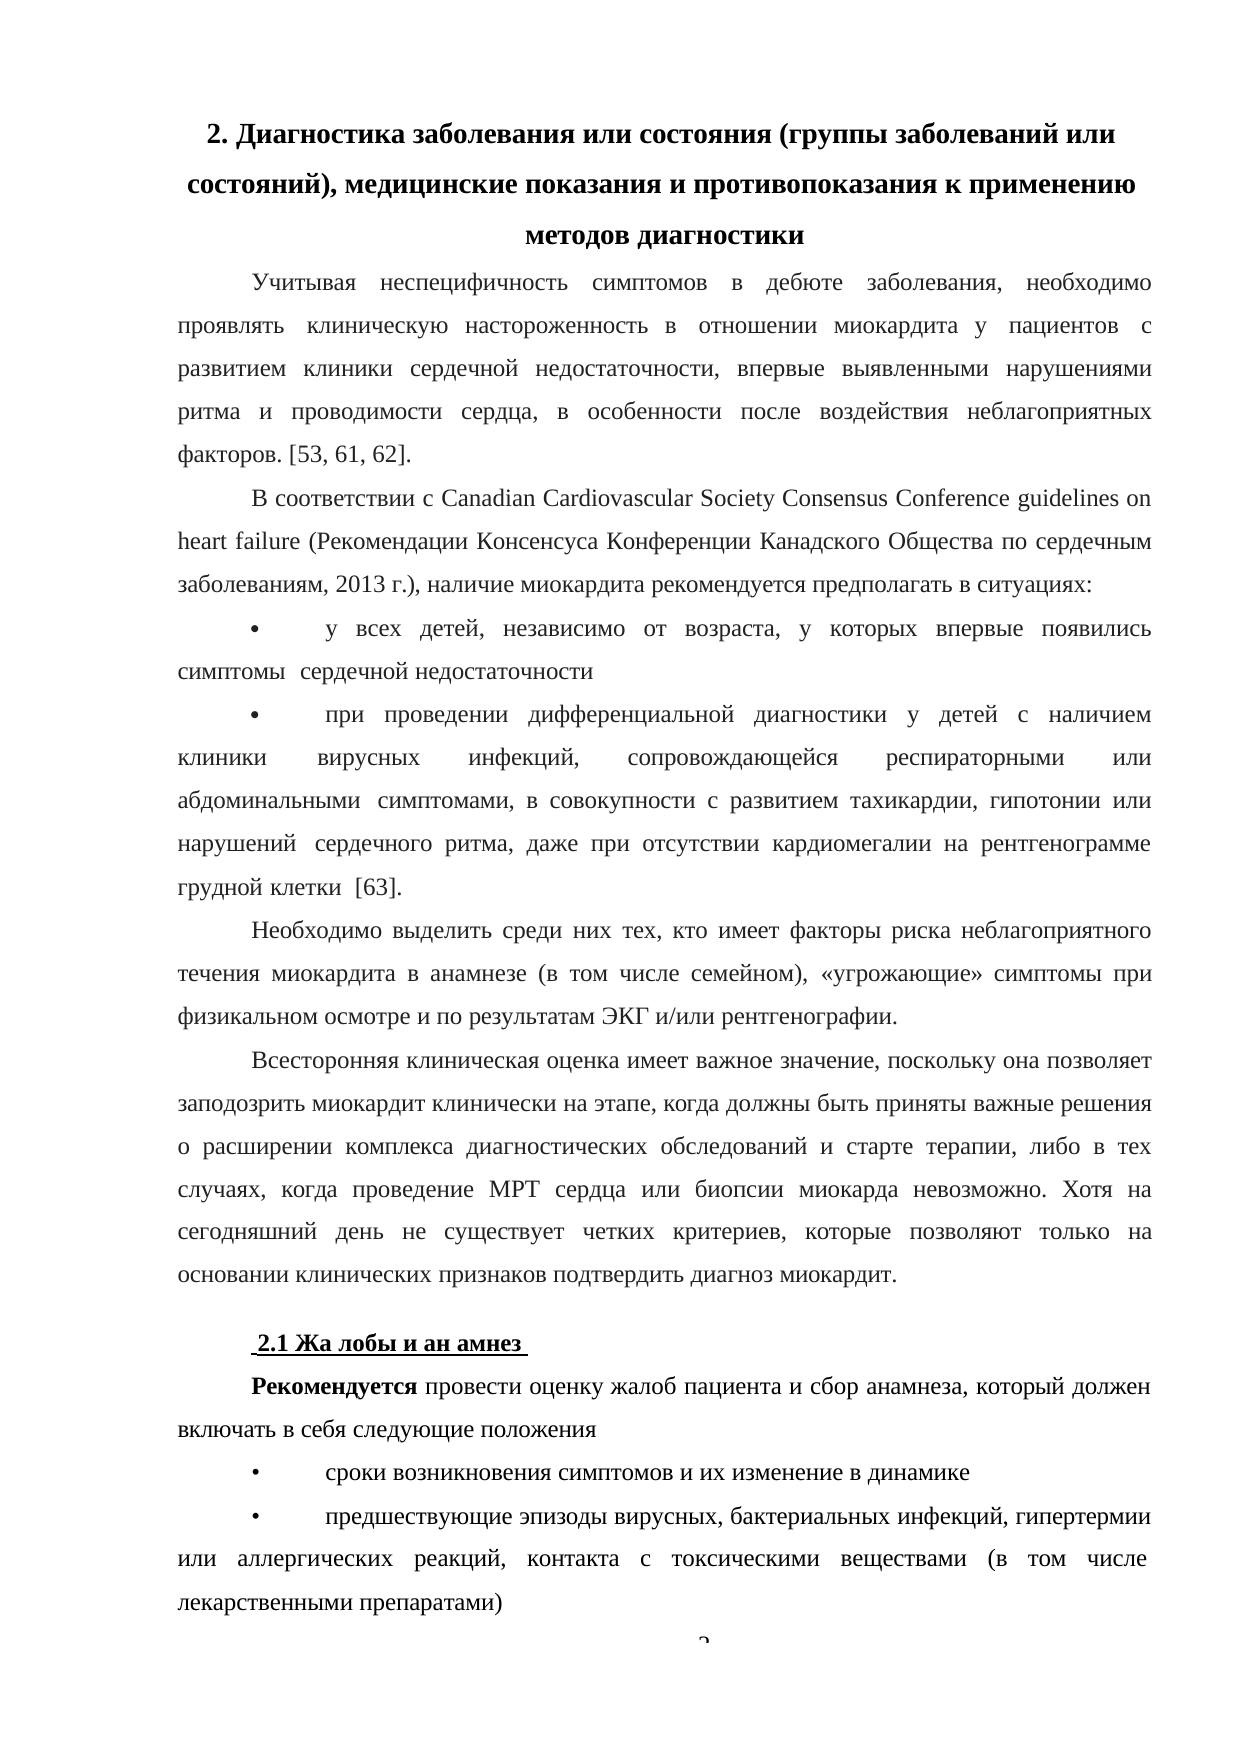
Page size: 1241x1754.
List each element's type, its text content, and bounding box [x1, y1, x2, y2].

text Необходимо выделить среди них тех, кто имеет факторы риска неблагоприятного течения миокардита в анамнезе (в том числе семейном), «угрожающие» симптомы при физикальном осмотре и по результатам ЭКГ и/или рентгенографии. [177, 915, 1152, 1030]
text В соответствии с Canadian Cardiovascular Society Consensus Conference guidelines on heart failure (Рекомендации Консенсуса Конференции Канадского Общества по сердечным заболеваниям, 2013 г.), наличие миокардита рекомендуется предполагать в ситуациях: [177, 483, 1152, 598]
list при проведении дифференциальной диагностики у детей с наличием клиники вирусных инфекций, сопровождающейся респираторными или абдоминальными симптомами, в совокупности с развитием тахикардии, гипотонии или нарушений сердечного ритма, даже при отсутствии кардиомегалии на рентгенограмме грудной клетки [63]. [177, 699, 1152, 900]
text Всесторонняя клиническая оценка имеет важное значение, поскольку она позволяет заподозрить миокардит клинически на этапе, когда должны быть приняты важные решения о расширении комплекса диагностических обследований и старте терапии, либо в тех случаях, когда проведение МРТ сердца или биопсии миокарда невозможно. Хотя на сегодняшний день не существует четких критериев, которые позволяют только на основании клинических признаков подтвердить диагноз миокардит. [177, 1045, 1152, 1288]
subtitle 2.1 Жа лобы и ан амнез [251, 1328, 1163, 1357]
list сроки возникновения симптомов и их изменение в динамике [177, 1457, 1163, 1486]
list у всех детей, независимо от возраста, у которых впервые появились симптомы сердечной недостаточности [177, 613, 1152, 684]
subtitle Диагностика заболевания или состояния (группы заболеваний или состояний), медицинские показания и противопоказания к применению [187, 116, 1142, 200]
text Учитывая неспецифичность симптомов в дебюте заболевания, необходимо проявлять клиническую настороженность в отношении миокардита у пациентов с развитием клиники сердечной недостаточности, впервые выявленными нарушениями ритма и проводимости сердца, в особенности после воздействия неблагоприятных факторов. [53, 61, 62]. [177, 267, 1152, 468]
list предшествующие эпизоды вирусных, бактериальных инфекций, гипертермии или аллергических реакций, контакта с токсическими веществами (в том числе [177, 1501, 1151, 1572]
text Рекомендуется провести оценку жалоб пациента и сбор анамнеза, который должен включать в себя следующие положения [177, 1371, 1151, 1443]
text лекарственными препаратами) [177, 1587, 1163, 1616]
text методов диагностики [179, 217, 1151, 250]
